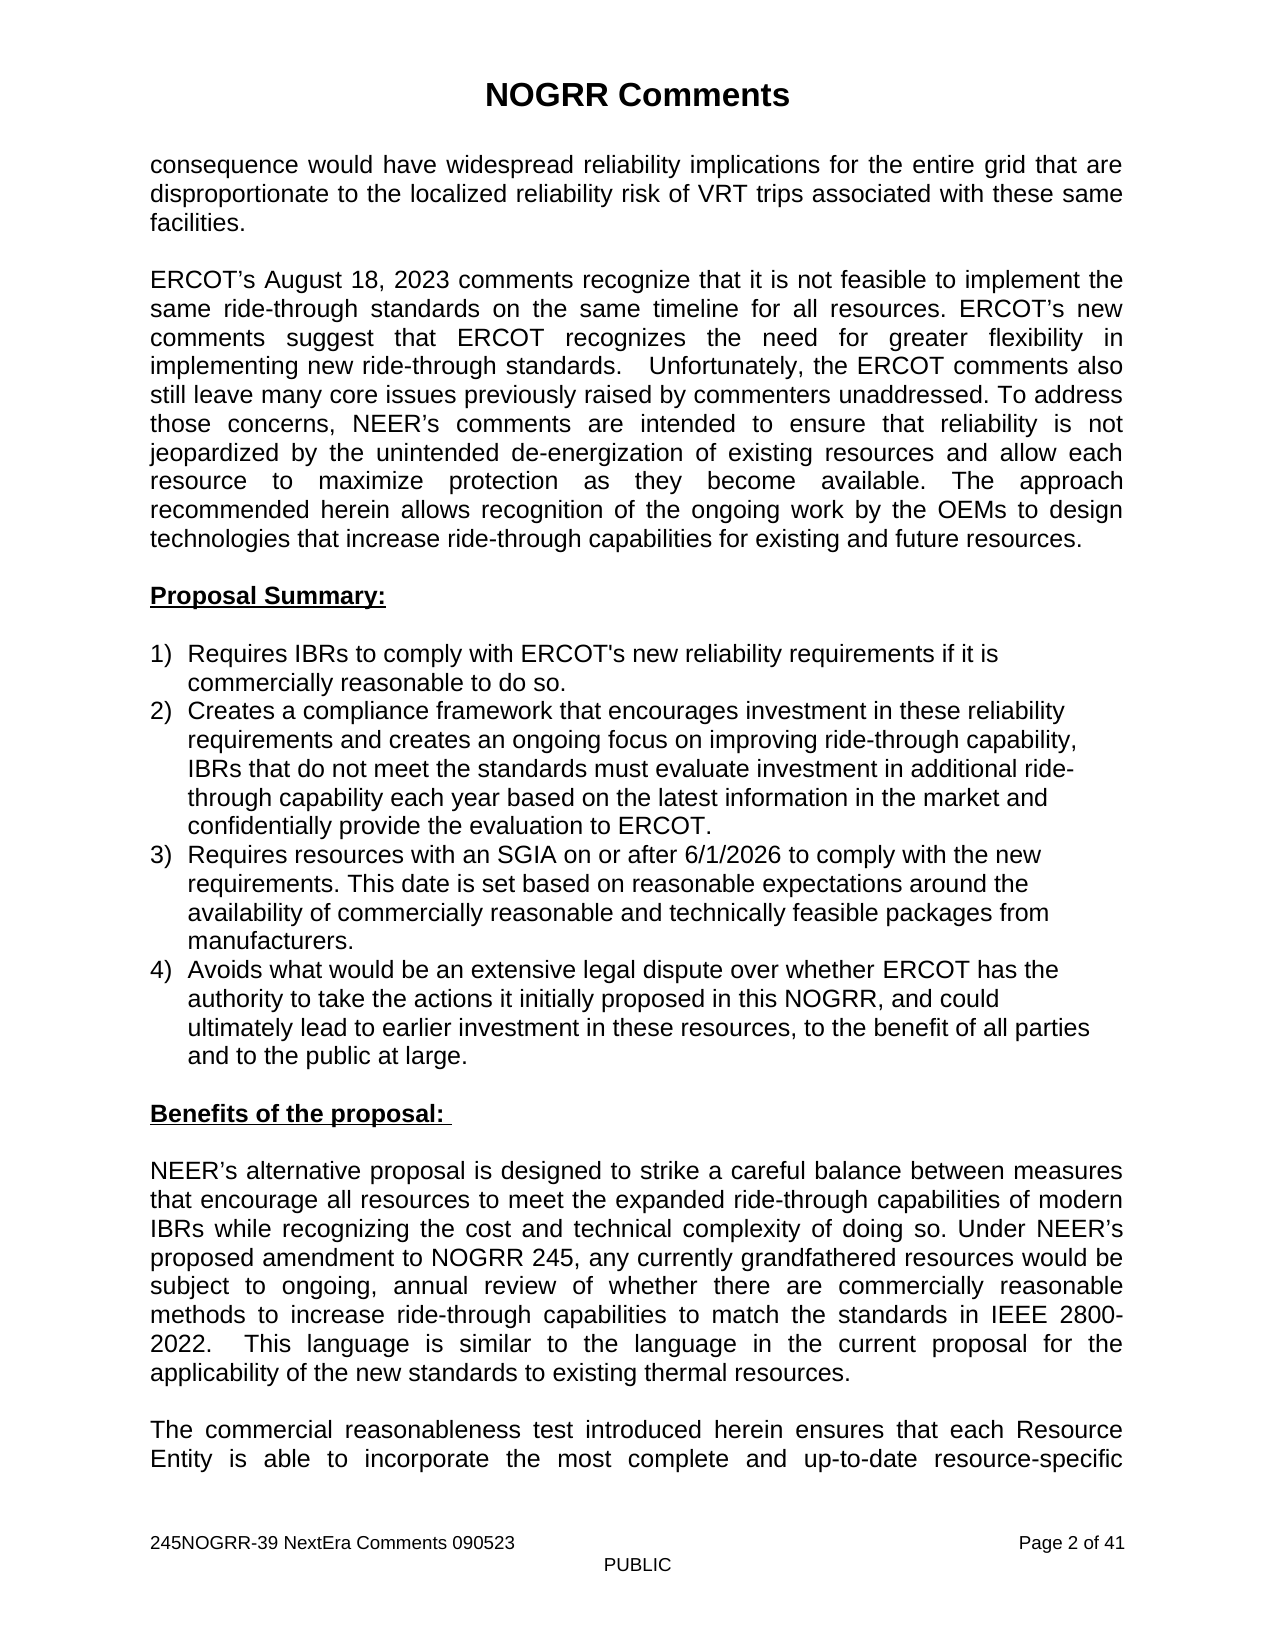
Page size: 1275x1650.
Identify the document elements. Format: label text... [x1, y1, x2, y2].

list Avoids what would be an extensive legal dispute over whether ERCOT has the authority to take the actions it initially proposed in this NOGRR, and could ultimately lead to earlier investment in these resources, to the benefit of all parties and to the public at large. [150, 955, 1125, 1070]
list Requires IBRs to comply with ERCOT's new reliability requirements if it is commercially reasonable to do so. [150, 639, 1125, 696]
text ERCOT’s August 18, 2023 comments recognize that it is not feasible to implement the same ride-through standards on the same timeline for all resources. ERCOT’s new comments suggest that ERCOT recognizes the need for greater flexibility in implementing new ride-through standards. Unfortunately, the ERCOT comments also still leave many core issues previously raised by commenters unaddressed. To address those concerns, NEER’s comments are intended to ensure that reliability is not jeopardized by the unintended de-energization of existing resources and allow each resource to maximize protection as they become available. The approach recommended herein allows recognition of the ongoing work by the OEMs to design technologies that increase ride-through capabilities for existing and future resources. [150, 265, 1125, 552]
text Benefits of the proposal: [150, 1099, 1125, 1127]
text Proposal Summary: [150, 581, 1125, 610]
text NEER’s alternative proposal is designed to strike a careful balance between measures that encourage all resources to meet the expanded ride-through capabilities of modern IBRs while recognizing the cost and technical complexity of doing so. Under NEER’s proposed amendment to NOGRR 245, any currently grandfathered resources would be subject to ongoing, annual review of whether there are commercially reasonable methods to increase ride-through capabilities to match the standards in IEEE 2800-2022. This language is similar to the language in the current proposal for the applicability of the new standards to existing thermal resources. [150, 1156, 1125, 1386]
list Requires resources with an SGIA on or after 6/1/2026 to comply with the new requirements. This date is set based on reasonable expectations around the availability of commercially reasonable and technically feasible packages from manufacturers. [150, 840, 1125, 955]
list Creates a compliance framework that encourages investment in these reliability requirements and creates an ongoing focus on improving ride-through capability, IBRs that do not meet the standards must evaluate investment in additional ride-through capability each year based on the latest information in the market and confidentially provide the evaluation to ERCOT. [150, 696, 1125, 840]
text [150, 150, 1125, 236]
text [150, 1415, 1125, 1472]
